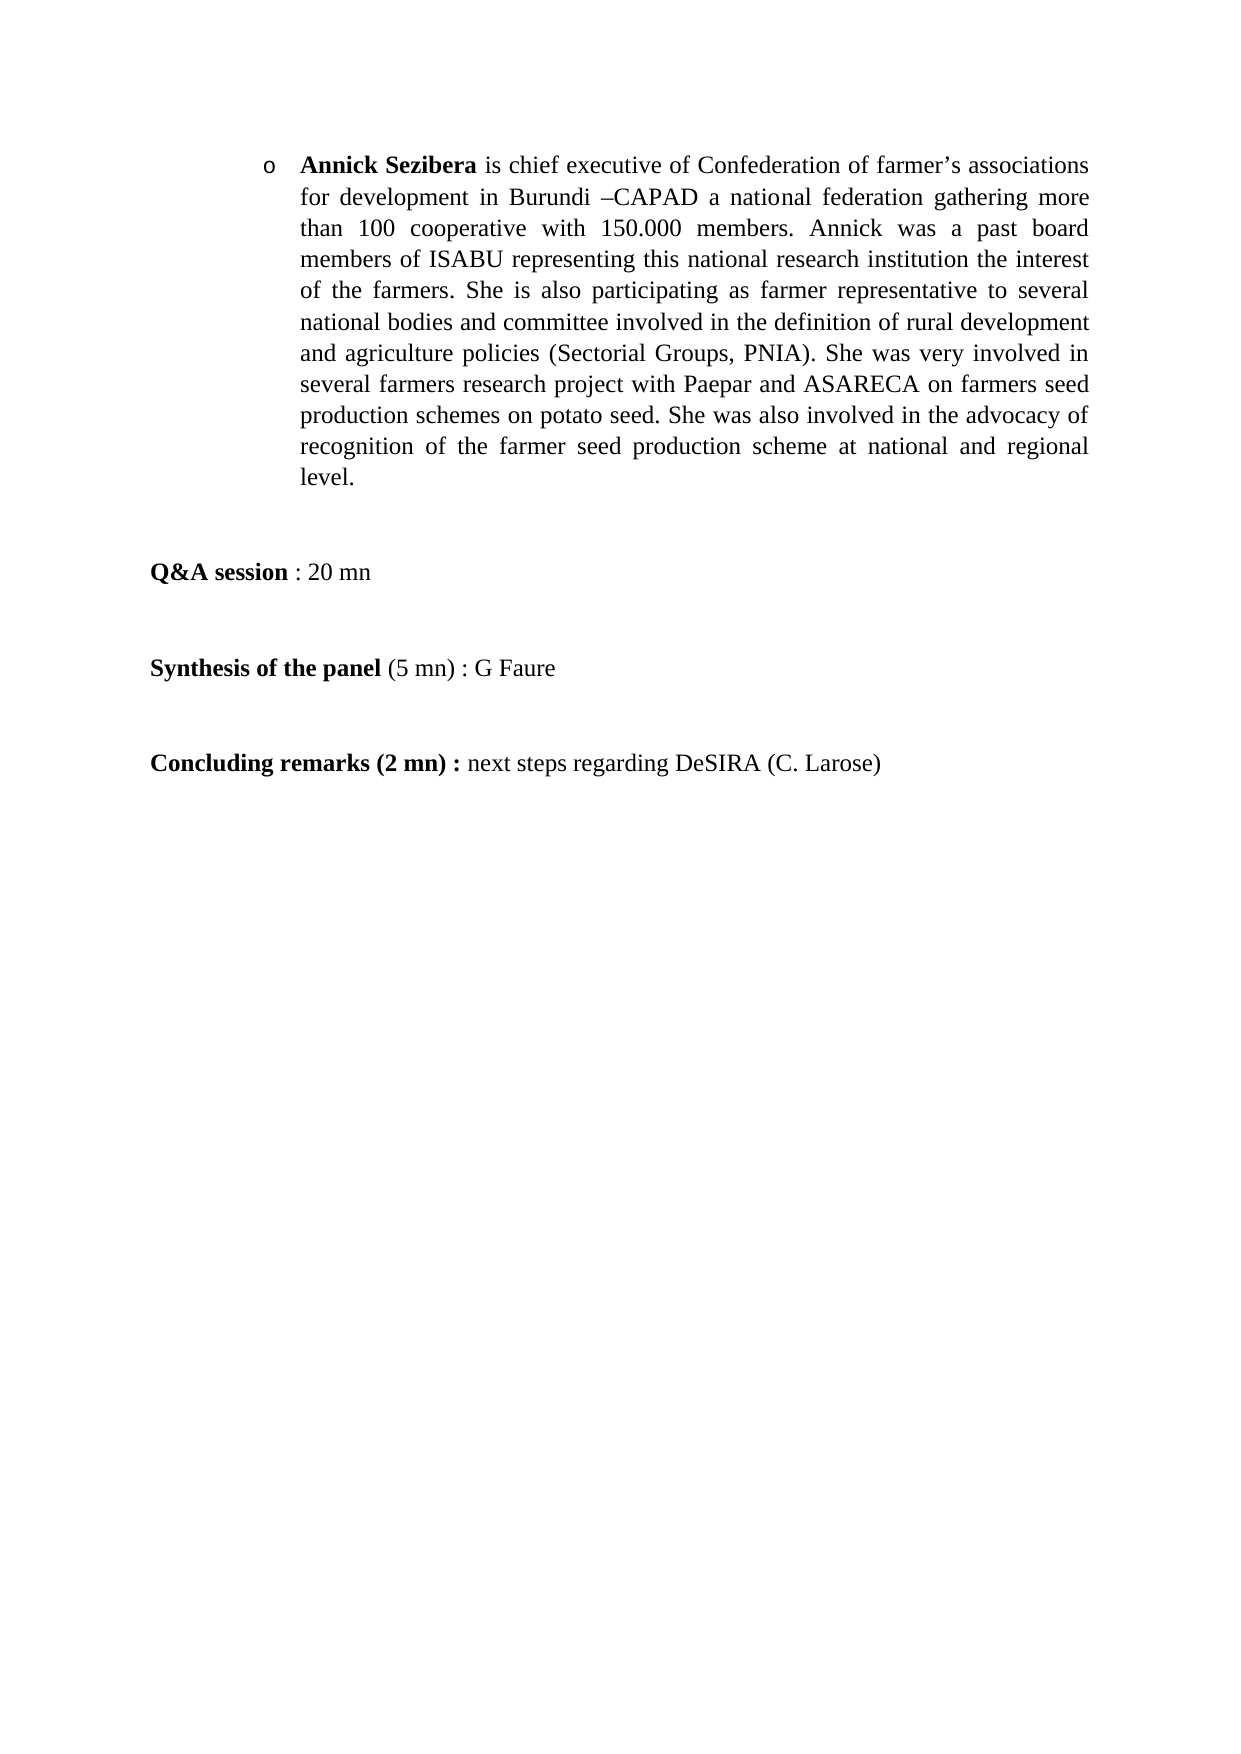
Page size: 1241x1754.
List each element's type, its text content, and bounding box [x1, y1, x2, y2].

text Q&A session : 20 mn [150, 557, 1090, 586]
text Concluding remarks (2 mn) : next steps regarding DeSIRA (C. Larose) [150, 748, 1090, 777]
text Synthesis of the panel (5 mn) : G Faure [150, 653, 1090, 681]
list Annick Sezibera is chief executive of Confederation of farmer’s associations for development in Burundi –CAPAD a national federation gathering more than 100 cooperative with 150.000 members. Annick was a past board members of ISABU representing this national research institution the interest of the farmers. She is also participating as farmer representative to several national bodies and committee involved in the definition of rural development and agriculture policies (Sectorial Groups, PNIA). She was very involved in several farmers research project with Paepar and ASARECA on farmers seed production schemes on potato seed. She was also involved in the advocacy of recognition of the farmer seed production scheme at national and regional level. [262, 150, 1090, 491]
